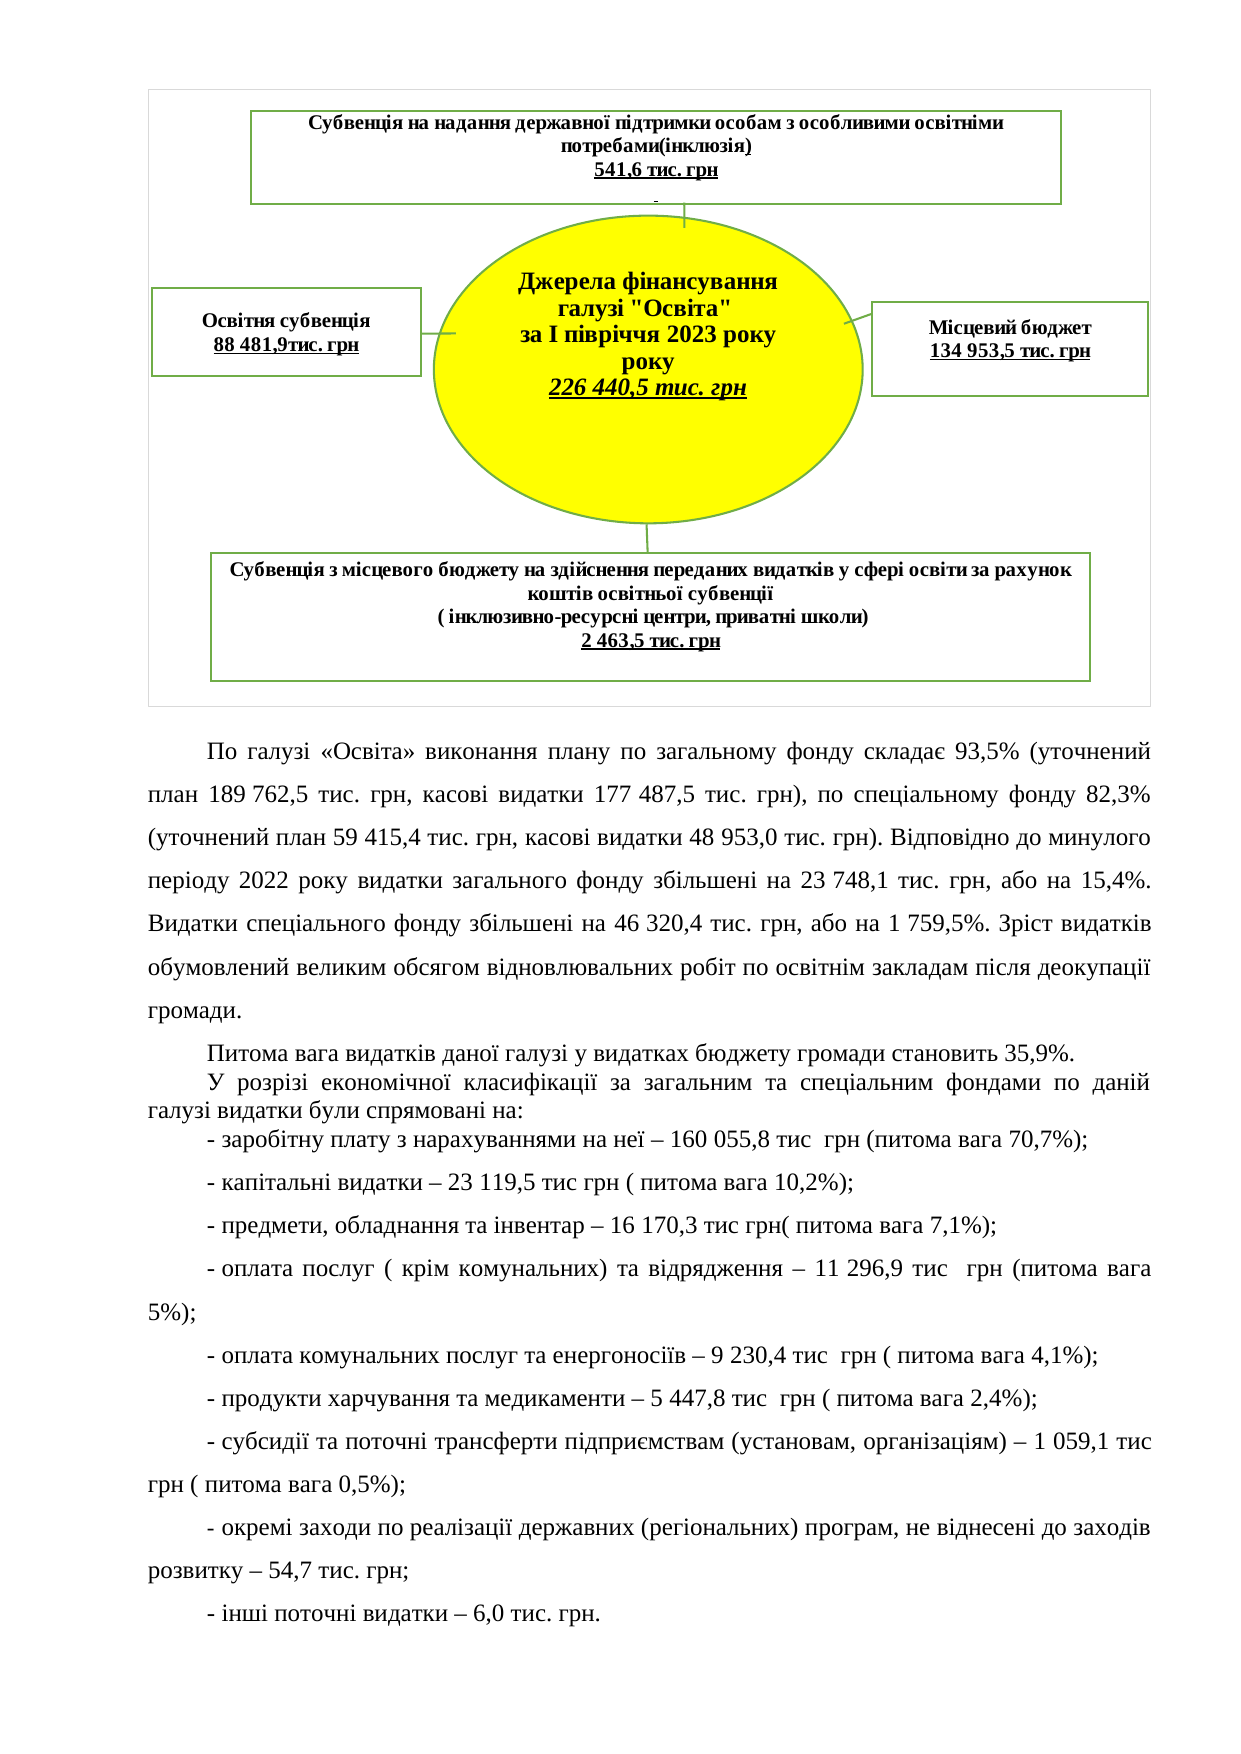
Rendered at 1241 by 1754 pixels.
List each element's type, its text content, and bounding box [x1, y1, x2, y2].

list заробітну плату з нарахуваннями на неї – 160 055,8 тис грн (питома вага 70,7%); [148, 1124, 1152, 1153]
list капітальні видатки – 23 119,5 тис грн ( питома вага 10,2%); [148, 1167, 1152, 1196]
list продукти харчування та медикаменти – 5 447,8 тис грн ( питома вага 2,4%); [148, 1383, 1152, 1412]
list субсидії та поточні трансферти підприємствам (установам, організаціям) – 1 059,1 тис грн ( питома вага 0,5%); [148, 1426, 1152, 1498]
list окремі заходи по реалізації державних (регіональних) програм, не віднесені до заходів розвитку – 54,7 тис. грн; [148, 1512, 1152, 1584]
text У розрізі економічної класифікації за загальним та спеціальним фондами по даній галузі видатки були спрямовані на: [148, 1067, 1152, 1124]
list інші поточні видатки – 6,0 тис. грн. [148, 1598, 1152, 1627]
list оплата комунальних послуг та енергоносіїв – 9 230,4 тис грн ( питома вага 4,1%); [148, 1340, 1152, 1368]
list предмети, обладнання та інвентар – 16 170,3 тис грн( питома вага 7,1%); [148, 1210, 1152, 1239]
text Питома вага видатків даної галузі у видатках бюджету громади становить 35,9%. [148, 1038, 1152, 1067]
text По галузі «Освіта» виконання плану по загальному фонду складає 93,5% (уточнений план 189 762,5 тис. грн, касові видатки 177 487,5 тис. грн), по спеціальному фонду 82,3% (уточнений план 59 415,4 тис. грн, касові видатки 48 953,0 тис. грн). Відповідно до минулого періоду 2022 року видатки загального фонду збільшені на 23 748,1 тис. грн, або на 15,4%. Видатки спеціального фонду збільшені на 46 320,4 тис. грн, або на 1 759,5%. Зріст видатків обумовлений великим обсягом відновлювальних робіт по освітнім закладам після деокупації громади. [148, 736, 1152, 1023]
list оплата послуг ( крім комунальних) та відрядження – 11 296,9 тис грн (питома вага 5%); [148, 1253, 1152, 1325]
